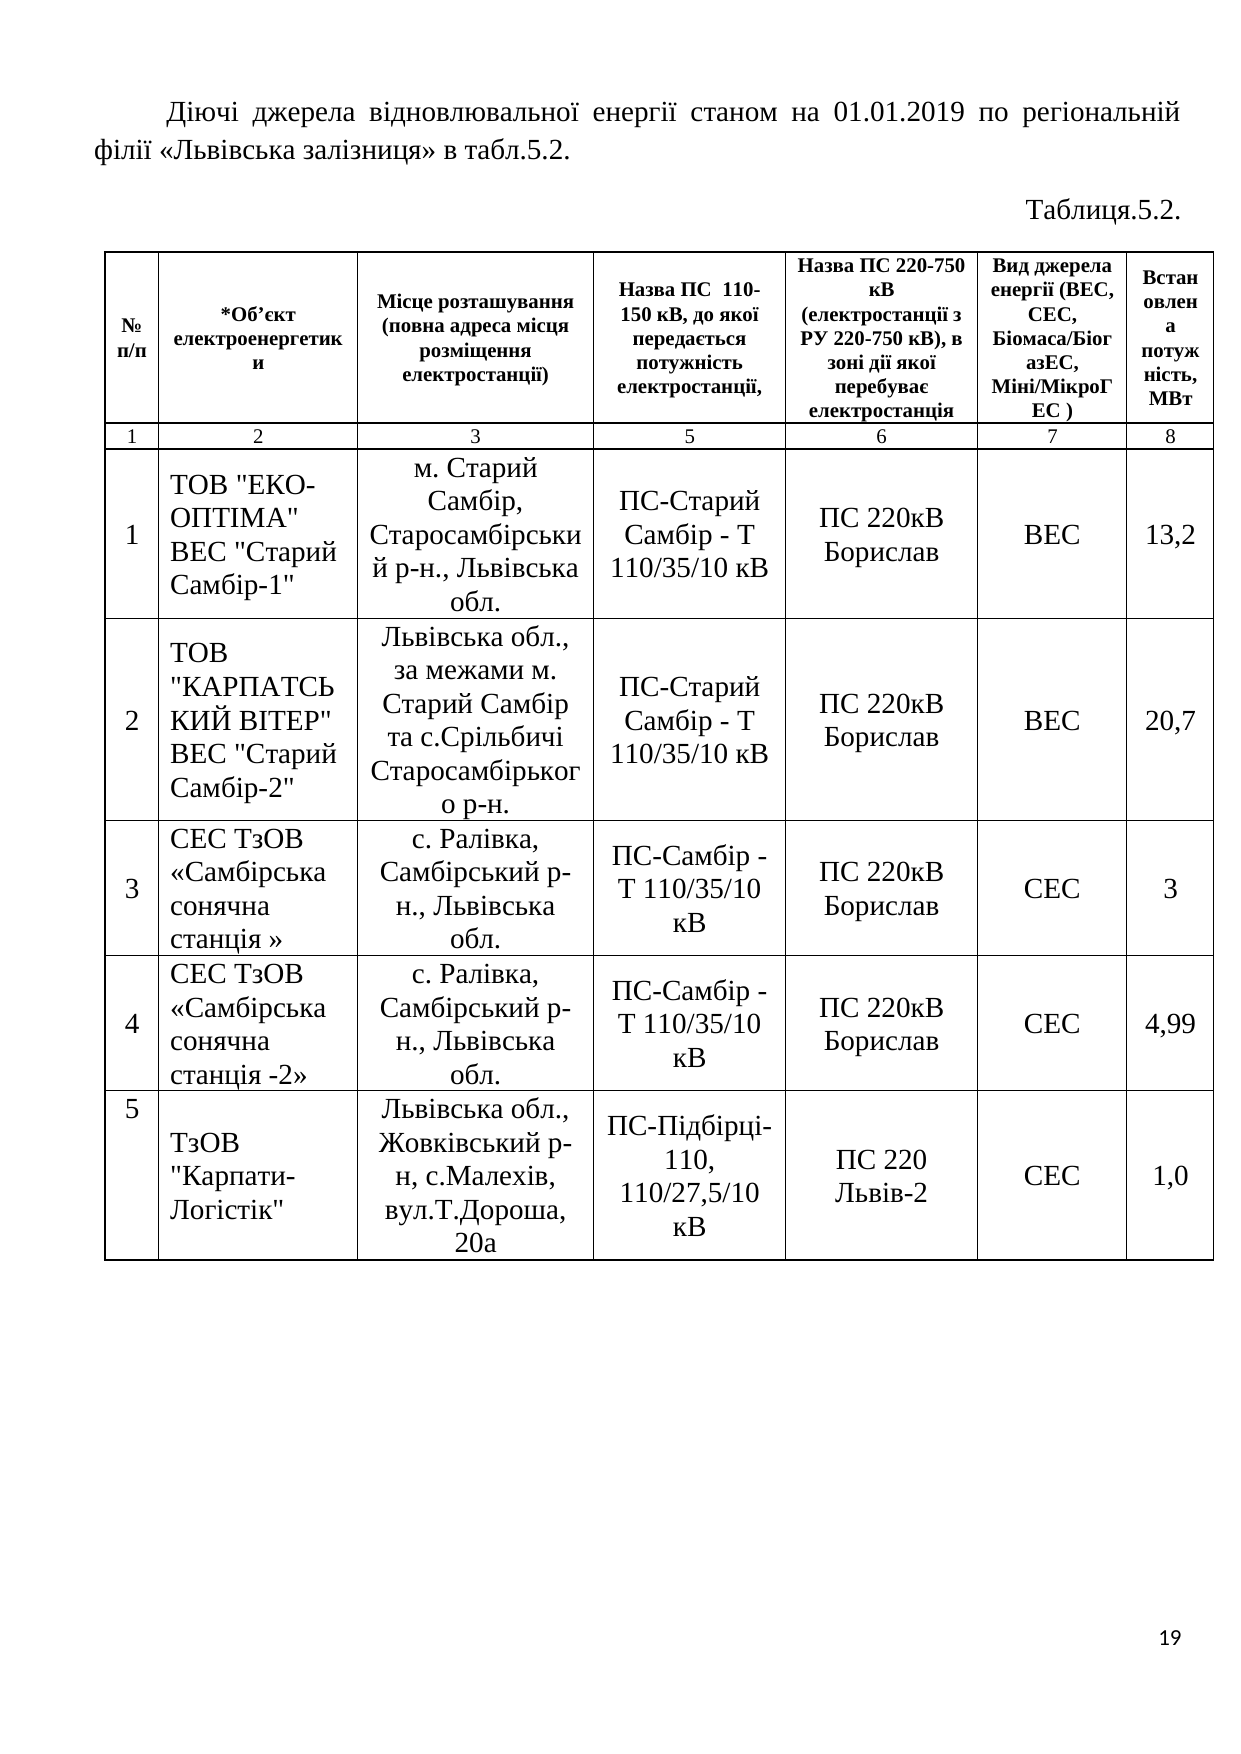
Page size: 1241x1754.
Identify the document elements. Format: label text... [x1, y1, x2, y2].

table_cell 2 [106, 619, 158, 820]
table_cell Львівська обл., за межами м. Старий Самбір та с.Срільбичі Старосамбірького р-н. [358, 619, 593, 820]
table_cell 4,99 [1127, 956, 1213, 1090]
table_cell 3 [106, 821, 158, 955]
table_cell ПС-Старий Самбір - Т 110/35/10 кВ [594, 450, 785, 618]
table_cell ПС-Самбір - Т 110/35/10 кВ [594, 956, 785, 1090]
table_cell СЕС ТзОВ «Самбірська сонячна станція -2» [159, 956, 357, 1090]
table_cell ПС 220кВ Борислав [786, 450, 977, 618]
table_cell СЕС [978, 956, 1126, 1090]
table_cell 1 [106, 450, 158, 618]
table_cell 8 [1127, 424, 1213, 448]
table_cell м. Старий Самбір, Старосамбірський р-н., Львівська обл. [358, 450, 593, 618]
text Таблиця.5.2. [94, 192, 1181, 225]
table_cell ТОВ "КАРПАТСЬКИЙ ВІТЕР" ВЕС "Старий Самбір-2" [159, 619, 357, 820]
table_cell ПС-Підбірці-110, 110/27,5/10 кВ [594, 1091, 785, 1259]
table_cell ПС 220 Львів-2 [786, 1091, 977, 1259]
table_cell 3 [358, 424, 593, 448]
table_cell с. Ралівка, Самбірський р-н., Львівська обл. [358, 956, 593, 1090]
table_cell ВЕС [978, 450, 1126, 618]
table_cell ПС 220кВ Борислав [786, 821, 977, 955]
table_header Місце розташування (повна адреса місця розміщення електростанції) [358, 253, 593, 422]
table_cell 1 [106, 424, 158, 448]
table_cell 4 [106, 956, 158, 1090]
table_cell ТОВ "ЕКО-ОПТІМА" ВЕС "Старий Самбір-1" [159, 450, 357, 618]
table_header Вид джерела енергії (ВЕС, СЕС, Біомаса/БіогазЕС, Міні/МікроГЕС ) [978, 253, 1126, 422]
table_header № п/п [106, 253, 158, 422]
table_cell ПС-Самбір - Т 110/35/10 кВ [594, 821, 785, 955]
table_cell 13,2 [1127, 450, 1213, 618]
table_cell 2 [159, 424, 357, 448]
table_cell 3 [1127, 821, 1213, 955]
table_cell ПС 220кВ Борислав [786, 956, 977, 1090]
table_cell СЕС [978, 1091, 1126, 1259]
table_cell 6 [786, 424, 977, 448]
table_cell 5 [594, 424, 785, 448]
table_cell 20,7 [1127, 619, 1213, 820]
table_cell 1,0 [1127, 1091, 1213, 1259]
text Діючі джерела відновлювальної енергії станом на 01.01.2019 по регіональній філії «Львівська залізниця» в табл.5.2. [94, 94, 1181, 166]
table_cell СЕС [978, 821, 1126, 955]
table_cell 5 [106, 1091, 158, 1259]
table_header Назва ПС 110-150 кВ, до якої передається потужність електростанції, [594, 253, 785, 422]
table_cell с. Ралівка, Самбірський р-н., Львівська обл. [358, 821, 593, 955]
table_cell Львівська обл., Жовківський р-н, с.Малехів, вул.Т.Дороша, 20а [358, 1091, 593, 1259]
table_header Назва ПС 220-750 кВ (електростанції з РУ 220-750 кВ), в зоні дії якої перебуває електростанція [786, 253, 977, 422]
table_header Встановлена потужність, МВт [1127, 253, 1213, 422]
table_header *Об’єкт електроенергетики [159, 253, 357, 422]
table_cell 7 [978, 424, 1126, 448]
table_cell СЕС ТзОВ «Самбірська сонячна станція » [159, 821, 357, 955]
table_cell ПС 220кВ Борислав [786, 619, 977, 820]
table_cell ТзОВ "Карпати-Логістік" [159, 1091, 357, 1259]
table_cell ВЕС [978, 619, 1126, 820]
table_cell ПС-Старий Самбір - Т 110/35/10 кВ [594, 619, 785, 820]
